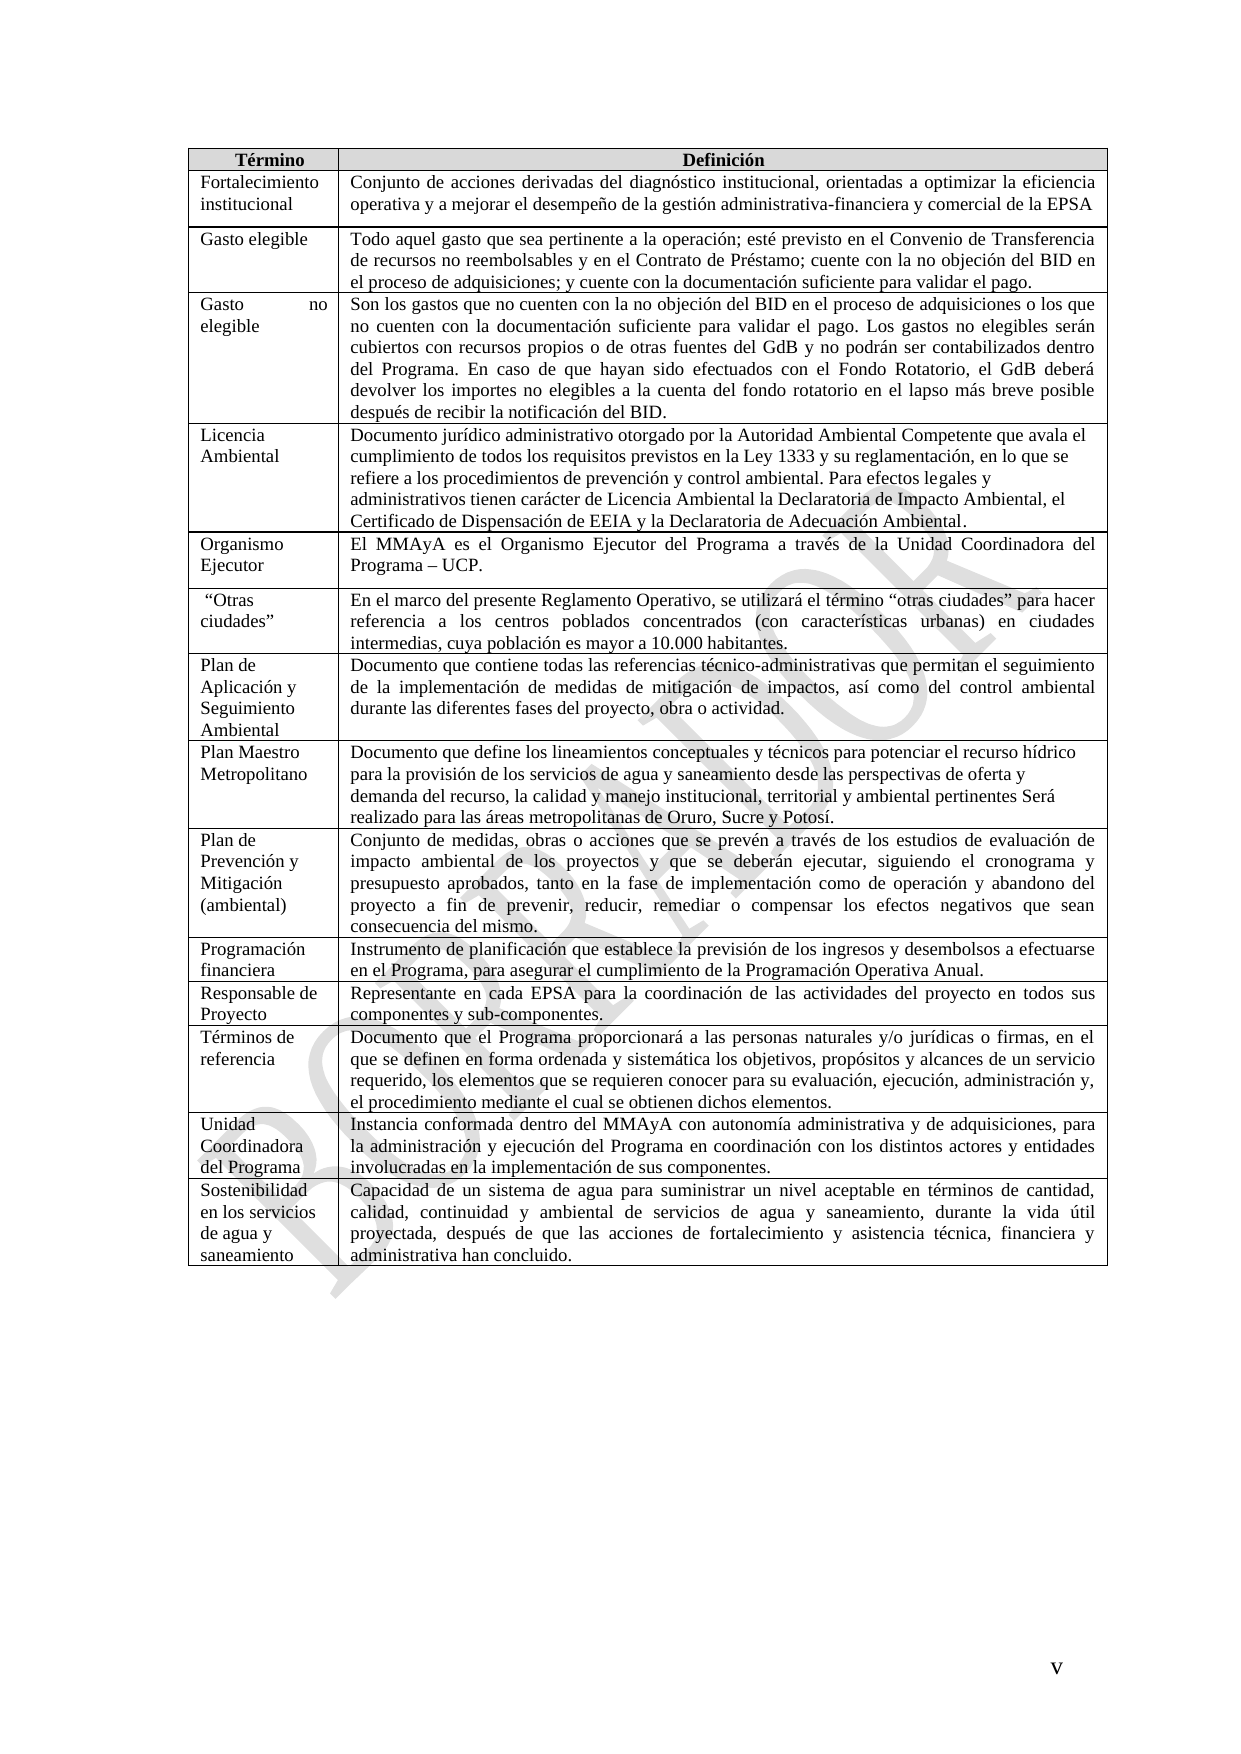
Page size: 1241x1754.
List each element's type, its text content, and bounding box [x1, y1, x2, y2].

table_cell Sostenibilidad en los servicios de agua y saneamiento [189, 1179, 338, 1265]
table_cell Conjunto de medidas, obras o acciones que se prevén a través de los estudios de evaluación de impacto ambiental de los proyectos y que se deberán ejecutar, siguiendo el cronograma y presupuesto aprobados, tanto en la fase de implementación como de operación y abandono del proyecto a fin de prevenir, reducir, remediar o compensar los efectos negativos que sean consecuencia del mismo. [339, 829, 1107, 937]
table_cell Documento que define los lineamientos conceptuales y técnicos para potenciar el recurso hídrico para la provisión de los servicios de agua y saneamiento desde las perspectivas de oferta y demanda del recurso, la calidad y manejo institucional, territorial y ambiental pertinentes Será realizado para las áreas metropolitanas de Oruro, Sucre y Potosí. [339, 741, 1107, 828]
table_cell El MMAyA es el Organismo Ejecutor del Programa a través de la Unidad Coordinadora del Programa – UCP. [339, 533, 1107, 587]
table_cell Responsable de Proyecto [189, 982, 338, 1025]
table_cell Todo aquel gasto que sea pertinente a la operación; esté previsto en el Convenio de Transferencia de recursos no reembolsables y en el Contrato de Préstamo; cuente con la no objeción del BID en el proceso de adquisiciones; y cuente con la documentación suficiente para validar el pago. [339, 228, 1107, 292]
table_cell En el marco del presente Reglamento Operativo, se utilizará el término “otras ciudades” para hacer referencia a los centros poblados concentrados (con características urbanas) en ciudades intermedias, cuya población es mayor a 10.000 habitantes. [339, 589, 1107, 653]
table_cell Licencia Ambiental [189, 424, 338, 531]
table_cell Son los gastos que no cuenten con la no objeción del BID en el proceso de adquisiciones o los que no cuenten con la documentación suficiente para validar el pago. Los gastos no elegibles serán cubiertos con recursos propios o de otras fuentes del GdB y no podrán ser contabilizados dentro del Programa. En caso de que hayan sido efectuados con el Fondo Rotatorio, el GdB deberá devolver los importes no elegibles a la cuenta del fondo rotatorio en el lapso más breve posible después de recibir la notificación del BID. [339, 293, 1107, 422]
table_cell Términos de referencia [189, 1026, 338, 1112]
table_header Definición [339, 149, 1107, 170]
table_cell Organismo Ejecutor [189, 533, 338, 587]
table_cell Instancia conformada dentro del MMAyA con autonomía administrativa y de adquisiciones, para la administración y ejecución del Programa en coordinación con los distintos actores y entidades involucradas en la implementación de sus componentes. [339, 1113, 1107, 1178]
table_cell “Otras ciudades” [189, 589, 338, 653]
table_cell Plan de Prevención y Mitigación (ambiental) [189, 829, 338, 937]
table_cell Unidad Coordinadora del Programa [189, 1113, 338, 1178]
table_cell Conjunto de acciones derivadas del diagnóstico institucional, orientadas a optimizar la eficiencia operativa y a mejorar el desempeño de la gestión administrativa-financiera y comercial de la EPSA [339, 171, 1107, 226]
table_cell Documento que contiene todas las referencias técnico-administrativas que permitan el seguimiento de la implementación de medidas de mitigación de impactos, así como del control ambiental durante las diferentes fases del proyecto, obra o actividad. [339, 654, 1107, 740]
table_header Término [189, 149, 338, 170]
table_cell Gasto no elegible [189, 293, 338, 422]
table_cell Capacidad de un sistema de agua para suministrar un nivel aceptable en términos de cantidad, calidad, continuidad y ambiental de servicios de agua y saneamiento, durante la vida útil proyectada, después de que las acciones de fortalecimiento y asistencia técnica, financiera y administrativa han concluido. [339, 1179, 1107, 1265]
table_cell Gasto elegible [189, 228, 338, 292]
table_cell Documento jurídico administrativo otorgado por la Autoridad Ambiental Competente que avala el cumplimiento de todos los requisitos previstos en la Ley 1333 y su reglamentación, en lo que se refiere a los procedimientos de prevención y control ambiental. Para efectos legales y administrativos tienen carácter de Licencia Ambiental la Declaratoria de Impacto Ambiental, el Certificado de Dispensación de EEIA y la Declaratoria de Adecuación Ambiental. [339, 424, 1107, 531]
table_cell Representante en cada EPSA para la coordinación de las actividades del proyecto en todos sus componentes y sub-componentes. [339, 982, 1107, 1025]
table_cell Instrumento de planificación que establece la previsión de los ingresos y desembolsos a efectuarse en el Programa, para asegurar el cumplimiento de la Programación Operativa Anual. [339, 938, 1107, 981]
table_cell Programación financiera [189, 938, 338, 981]
table_cell Documento que el Programa proporcionará a las personas naturales y/o jurídicas o firmas, en el que se definen en forma ordenada y sistemática los objetivos, propósitos y alcances de un servicio requerido, los elementos que se requieren conocer para su evaluación, ejecución, administración y, el procedimiento mediante el cual se obtienen dichos elementos. [339, 1026, 1107, 1112]
table_cell Fortalecimiento institucional [189, 171, 338, 226]
table_cell Plan de Aplicación y Seguimiento Ambiental [189, 654, 338, 740]
table_cell Plan Maestro Metropolitano [189, 741, 338, 828]
